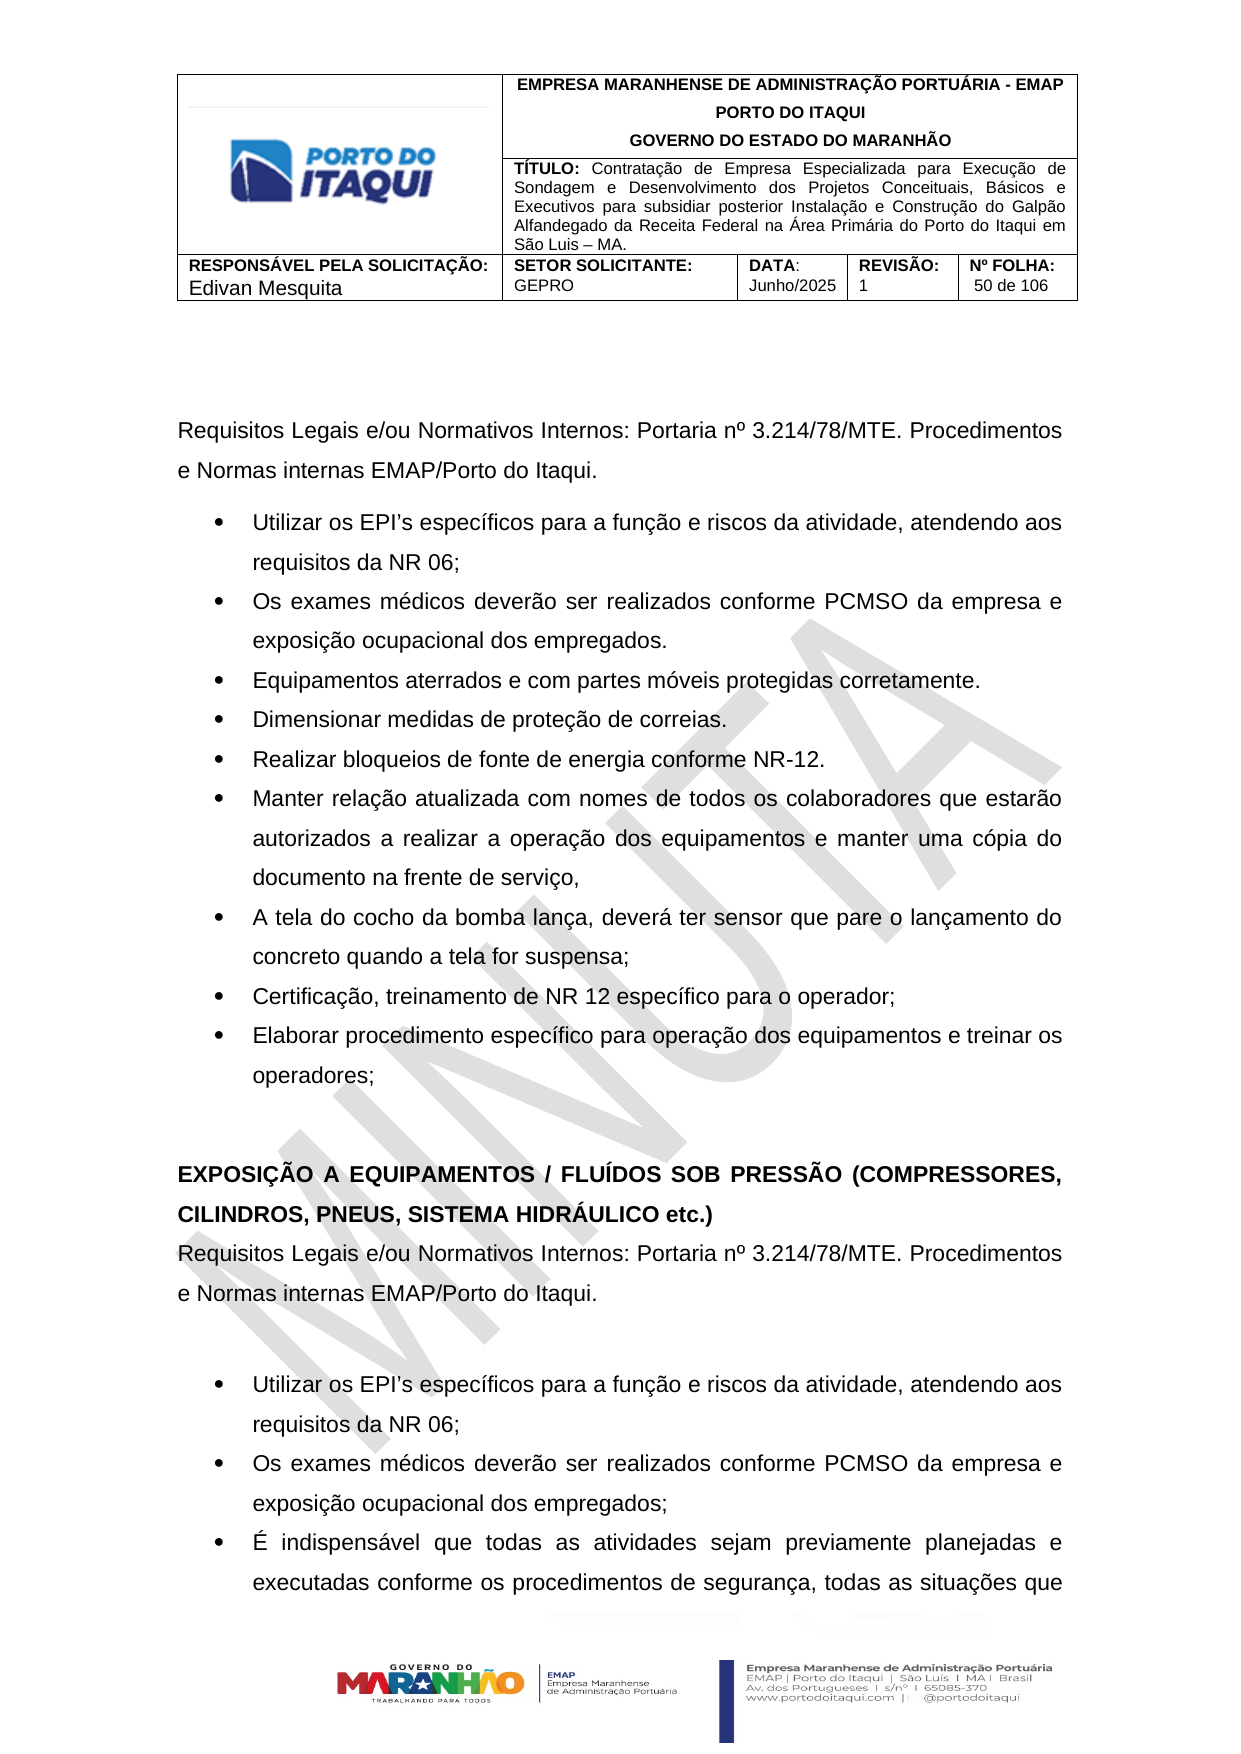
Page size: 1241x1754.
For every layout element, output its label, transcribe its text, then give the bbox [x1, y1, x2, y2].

picture [240, 1612, 1160, 1743]
list A tela do cocho da bomba lança, deverá ter sensor que pare o lançamento do concreto quando a tela for suspensa; [215, 904, 1063, 969]
list Realizar bloqueios de fonte de energia conforme NR-12. [215, 746, 1063, 772]
list Os exames médicos deverão ser realizados conforme PCMSO da empresa e exposição ocupacional dos empregados; [215, 1450, 1063, 1516]
list Os exames médicos deverão ser realizados conforme PCMSO da empresa e exposição ocupacional dos empregados. [215, 588, 1063, 654]
text Requisitos Legais e/ou Normativos Internos: Portaria nº 3.214/78/MTE. Procedimentos e Normas internas EMAP/Porto do Itaqui. [177, 1240, 1063, 1306]
picture [188, 101, 490, 236]
list Utilizar os EPI’s específicos para a função e riscos da atividade, atendendo aos requisitos da NR 06; [215, 1371, 1063, 1437]
list Equipamentos aterrados e com partes móveis protegidas corretamente. [215, 667, 1063, 693]
list Dimensionar medidas de proteção de correias. [215, 706, 1063, 733]
list Manter relação atualizada com nomes de todos os colaboradores que estarão autorizados a realizar a operação dos equipamentos e manter uma cópia do documento na frente de serviço, [215, 785, 1063, 891]
list Utilizar os EPI’s específicos para a função e riscos da atividade, atendendo aos requisitos da NR 06; [215, 509, 1063, 575]
text Requisitos Legais e/ou Normativos Internos: Portaria nº 3.214/78/MTE. Procedimentos e Normas internas EMAP/Porto do Itaqui. [177, 417, 1063, 483]
list Elaborar procedimento específico para operação dos equipamentos e treinar os operadores; [215, 1022, 1063, 1088]
list Certificação, treinamento de NR 12 específico para o operador; [215, 983, 1063, 1009]
text EXPOSIÇÃO A EQUIPAMENTOS / FLUÍDOS SOB PRESSÃO (COMPRESSORES, CILINDROS, PNEUS, SISTEMA HIDRÁULICO etc.) [177, 1161, 1063, 1227]
